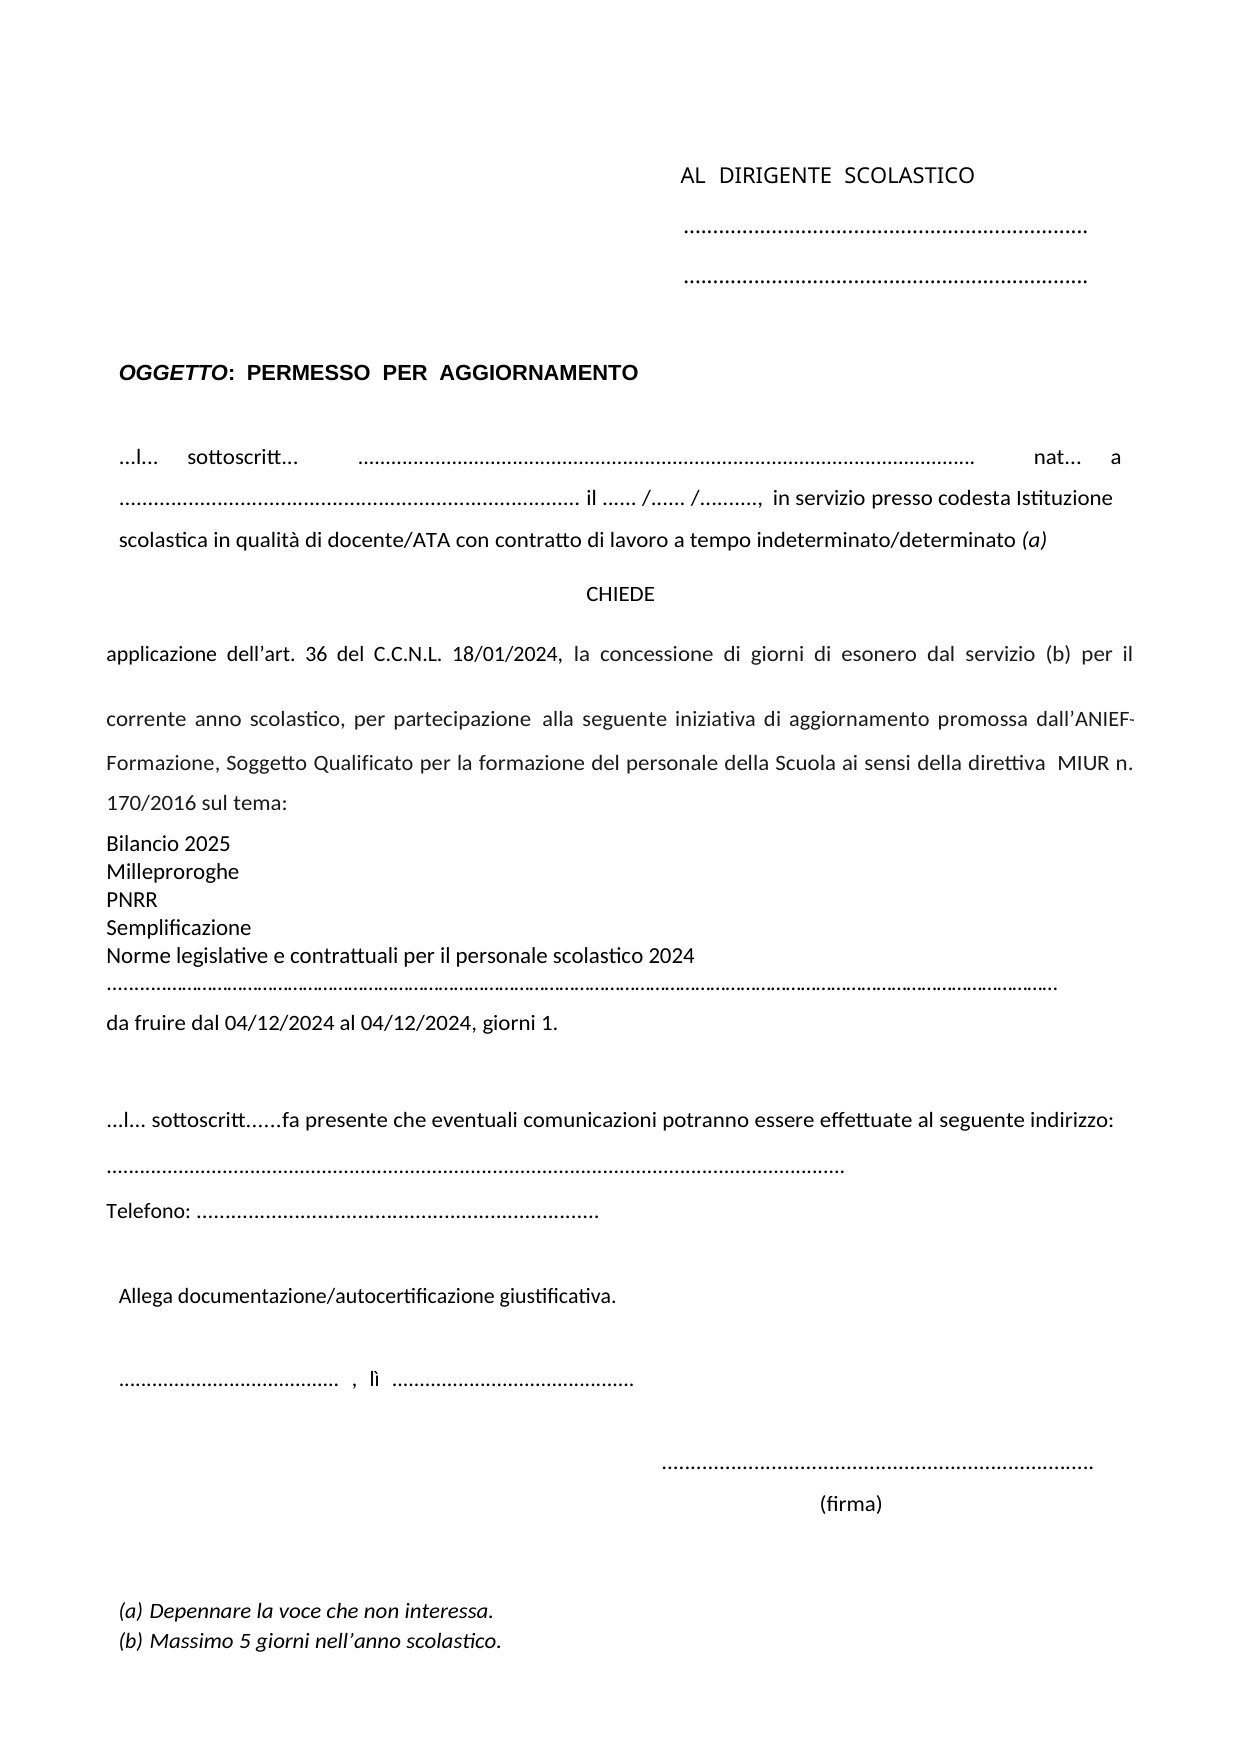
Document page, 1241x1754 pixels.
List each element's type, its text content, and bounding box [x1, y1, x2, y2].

title OGGETTO: PERMESSO PER AGGIORNAMENTO [118, 360, 1134, 385]
text ..................................................................... [683, 260, 1134, 290]
text AL DIRIGENTE SCOLASTICO [106, 160, 1122, 190]
text (firma) [817, 1490, 885, 1517]
text Semplificazione [106, 913, 1134, 941]
text Norme legislative e contrattuali per il personale scolastico 2024 [106, 941, 1134, 969]
text CHIEDE [584, 581, 657, 607]
text ........................................ , lì ............................................ [118, 1365, 1134, 1392]
text Allega documentazione/autocertificazione giustificativa. [118, 1282, 1134, 1308]
text scolastica in qualità di docente/ATA con contratto di lavoro a tempo indeterminato/determinato (a) [118, 527, 1134, 553]
text PNRR [106, 885, 1134, 913]
text Telefono: ...................................................................... [106, 1197, 1134, 1224]
list Massimo 5 giorni nell’anno scolastico. [118, 1628, 506, 1654]
text ...l... sottoscritt... ................................................................................................................ nat... a [118, 443, 1134, 470]
text ...........…………………………………………………………………………………………………………………………………………………………… da fruire dal 04/12/2024 al 04/12/2024, giorni 1. [106, 969, 1098, 1036]
text ...................................................................................................................................... [106, 1152, 1134, 1178]
text Bilancio 2025 [106, 829, 1134, 857]
text ................................................................................ il ...... /...... /.........., in servizio presso codesta Istituzione [118, 484, 1134, 511]
text ...l... sottoscritt fa presente che eventuali comunicazioni potranno essere effettuate al seguente indirizzo: [106, 1106, 1134, 1133]
text ..................................................................... [683, 210, 1134, 239]
text applicazione dell’art. 36 del C.C.N.L. 18/01/2024, la concessione di giorni di esonero dal servizio (b) per il corrente anno scolastico, per partecipazione alla seguente iniziativa di aggiornamento promossa dall’ANIEF-­‐Formazione, Soggetto Qualificato per la formazione del personale della Scuola ai sensi della direttiva MIUR n. 170/2016 sul tema: [106, 641, 1134, 816]
text ........................................................................... [661, 1448, 1134, 1475]
text Milleproroghe [106, 857, 1134, 885]
list Depennare la voce che non interessa. [118, 1598, 506, 1624]
